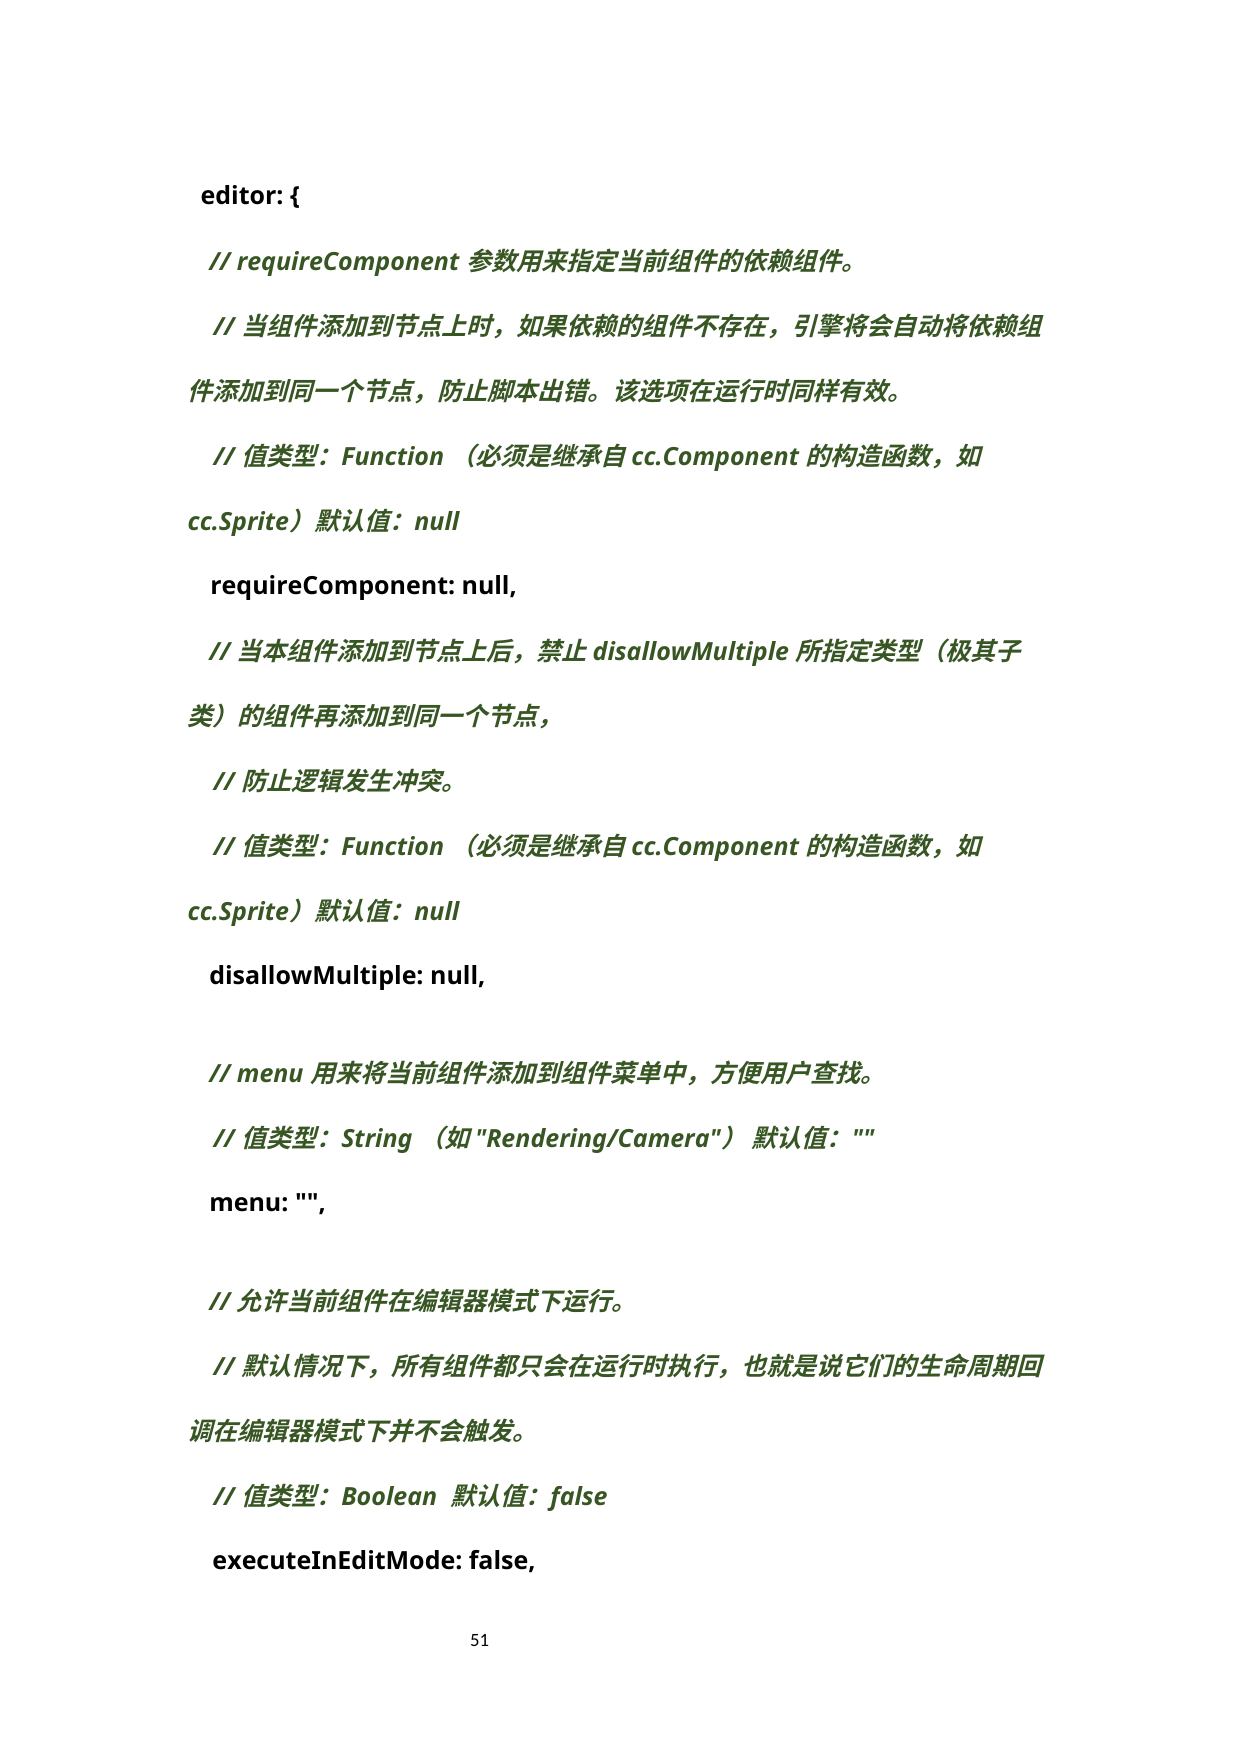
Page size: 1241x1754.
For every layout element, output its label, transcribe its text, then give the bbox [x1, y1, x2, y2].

text // 允许当前组件在编辑器模式下运行。 [187, 1267, 1053, 1332]
text // 值类型：String （如 "Rendering/Camera"） 默认值："" [187, 1104, 1053, 1169]
text // 当本组件添加到节点上后，禁止 disallowMultiple 所指定类型（极其子类）的组件再添加到同一个节点， [187, 617, 1053, 747]
text executeInEditMode: false, [187, 1527, 1053, 1592]
text disallowMultiple: null, [187, 942, 1053, 1007]
text requireComponent: null, [187, 552, 1053, 617]
text editor: { [187, 162, 1053, 227]
text // menu 用来将当前组件添加到组件菜单中，方便用户查找。 [187, 1039, 1053, 1104]
text // 默认情况下，所有组件都只会在运行时执行，也就是说它们的生命周期回调在编辑器模式下并不会触发。 [187, 1332, 1053, 1462]
text // 值类型：Function （必须是继承自 cc.Component 的构造函数，如 cc.Sprite）默认值：null [187, 812, 1053, 942]
text // 当组件添加到节点上时，如果依赖的组件不存在，引擎将会自动将依赖组件添加到同一个节点，防止脚本出错。该选项在运行时同样有效。 [187, 292, 1053, 422]
text menu: "", [187, 1169, 1053, 1234]
text // 值类型：Function （必须是继承自 cc.Component 的构造函数，如 cc.Sprite）默认值：null [187, 422, 1053, 552]
text // 值类型：Boolean 默认值：false [187, 1462, 1053, 1527]
text // requireComponent 参数用来指定当前组件的依赖组件。 [187, 227, 1053, 292]
text // 防止逻辑发生冲突。 [187, 747, 1053, 812]
